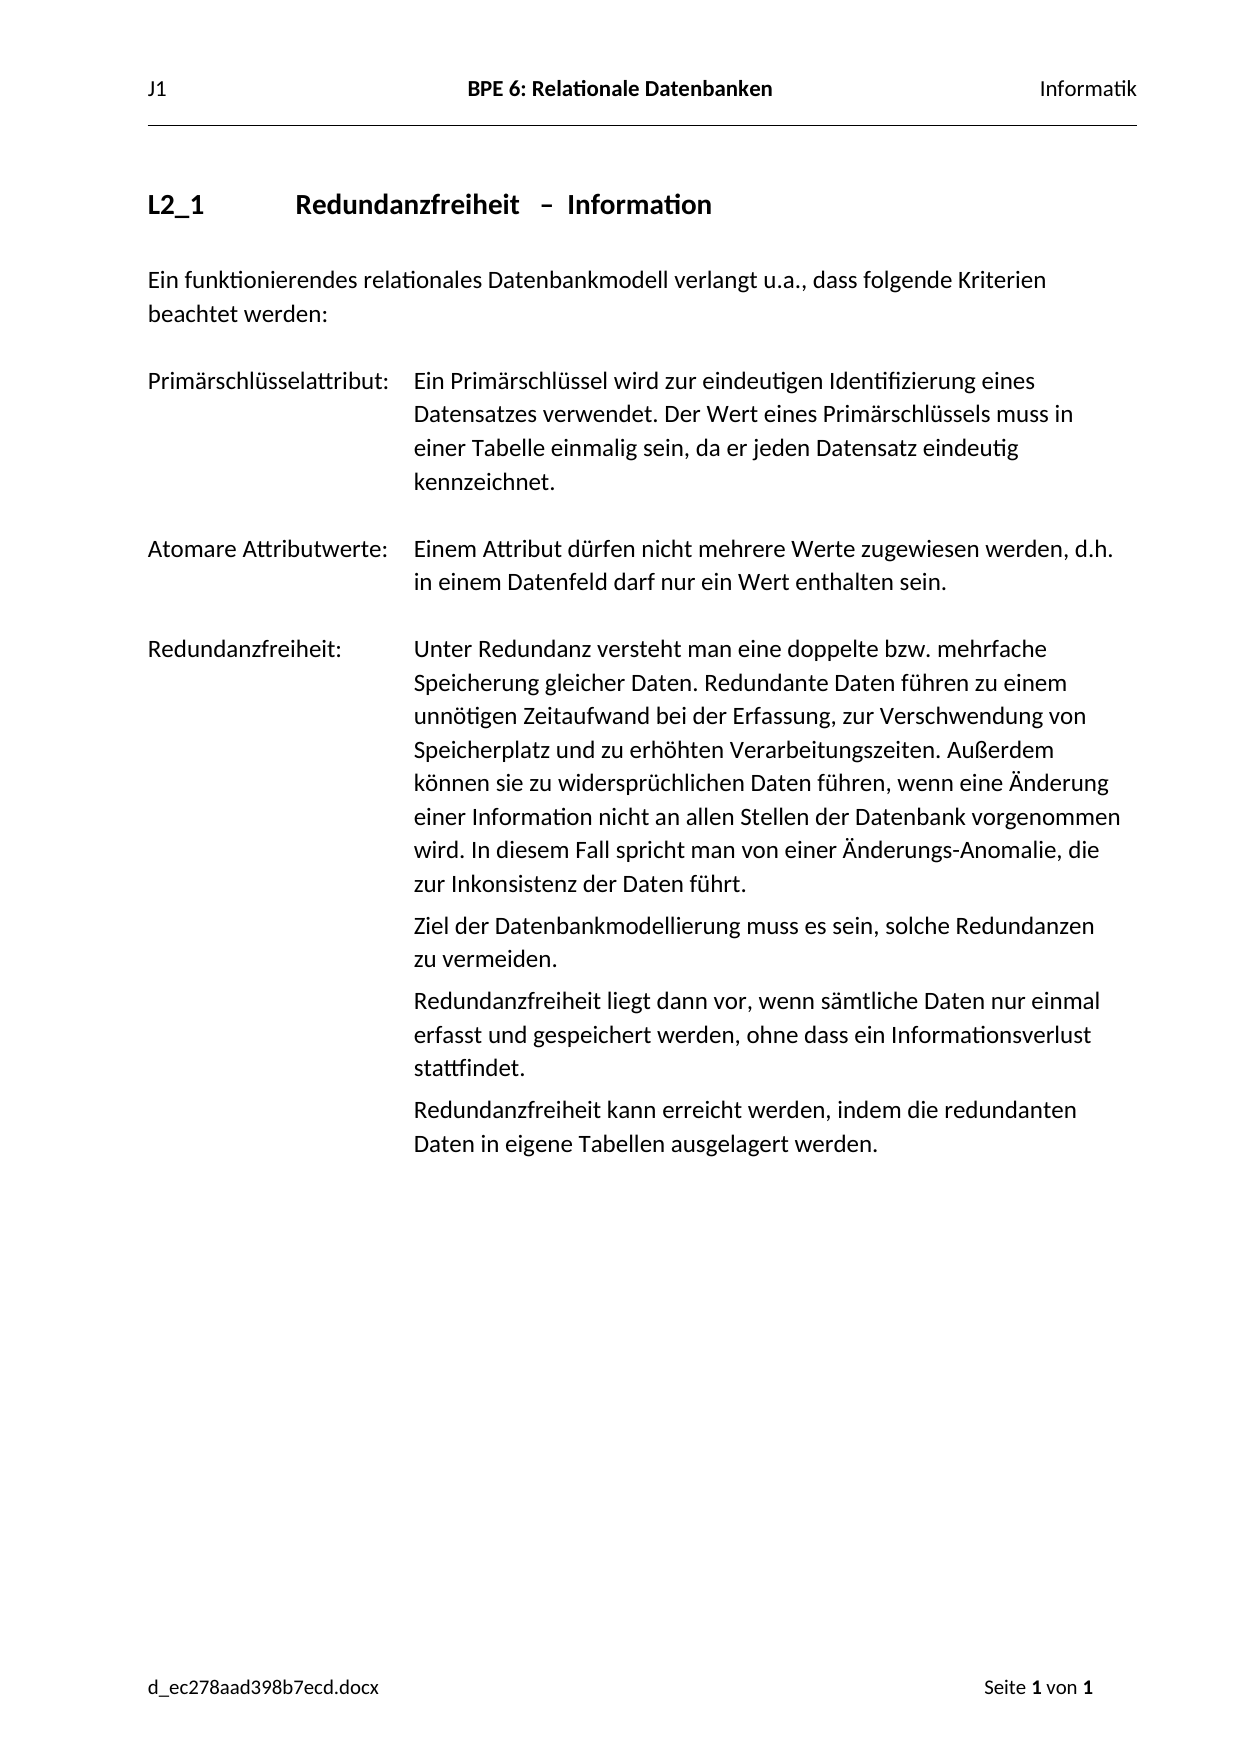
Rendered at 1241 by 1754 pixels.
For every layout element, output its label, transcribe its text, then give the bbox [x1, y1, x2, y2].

text Redundanzfreiheit kann erreicht werden, indem die redundanten Daten in eigene Tabellen ausgelagert werden. [413, 1094, 1122, 1158]
text Ziel der Datenbankmodellierung muss es sein, solche Redundanzen zu vermeiden. [413, 910, 1122, 974]
text Primärschlüsselattribut: Ein Primärschlüssel wird zur eindeutigen Identifizierung eines Datensatzes verwendet. Der Wert eines Primärschlüssels muss in einer Tabelle einmalig sein, da er jeden Datensatz eindeutig kennzeichnet. [148, 365, 1122, 496]
text Atomare Attributwerte: Einem Attribut dürfen nicht mehrere Werte zugewiesen werden, d.h. in einem Datenfeld darf nur ein Wert enthalten sein. [148, 533, 1122, 597]
text Redundanzfreiheit: Unter Redundanz versteht man eine doppelte bzw. mehrfache Speicherung gleicher Daten. Redundante Daten führen zu einem unnötigen Zeitaufwand bei der Erfassung, zur Verschwendung von Speicherplatz und zu erhöhten Verarbeitungszeiten. Außerdem können sie zu widersprüchlichen Daten führen, wenn eine Änderung einer Information nicht an allen Stellen der Datenbank vorgenommen wird. In diesem Fall spricht man von einer Änderungs-Anomalie, die zur Inkonsistenz der Daten führt. [148, 633, 1122, 899]
text L2_1 Redundanzfreiheit – Information [148, 186, 1122, 222]
text Ein funktionierendes relationales Datenbankmodell verlangt u.a., dass folgende Kriterien beachtet werden: [148, 264, 1122, 328]
text Redundanzfreiheit liegt dann vor, wenn sämtliche Daten nur einmal erfasst und gespeichert werden, ohne dass ein Informationsverlust stattfindet. [413, 985, 1122, 1083]
